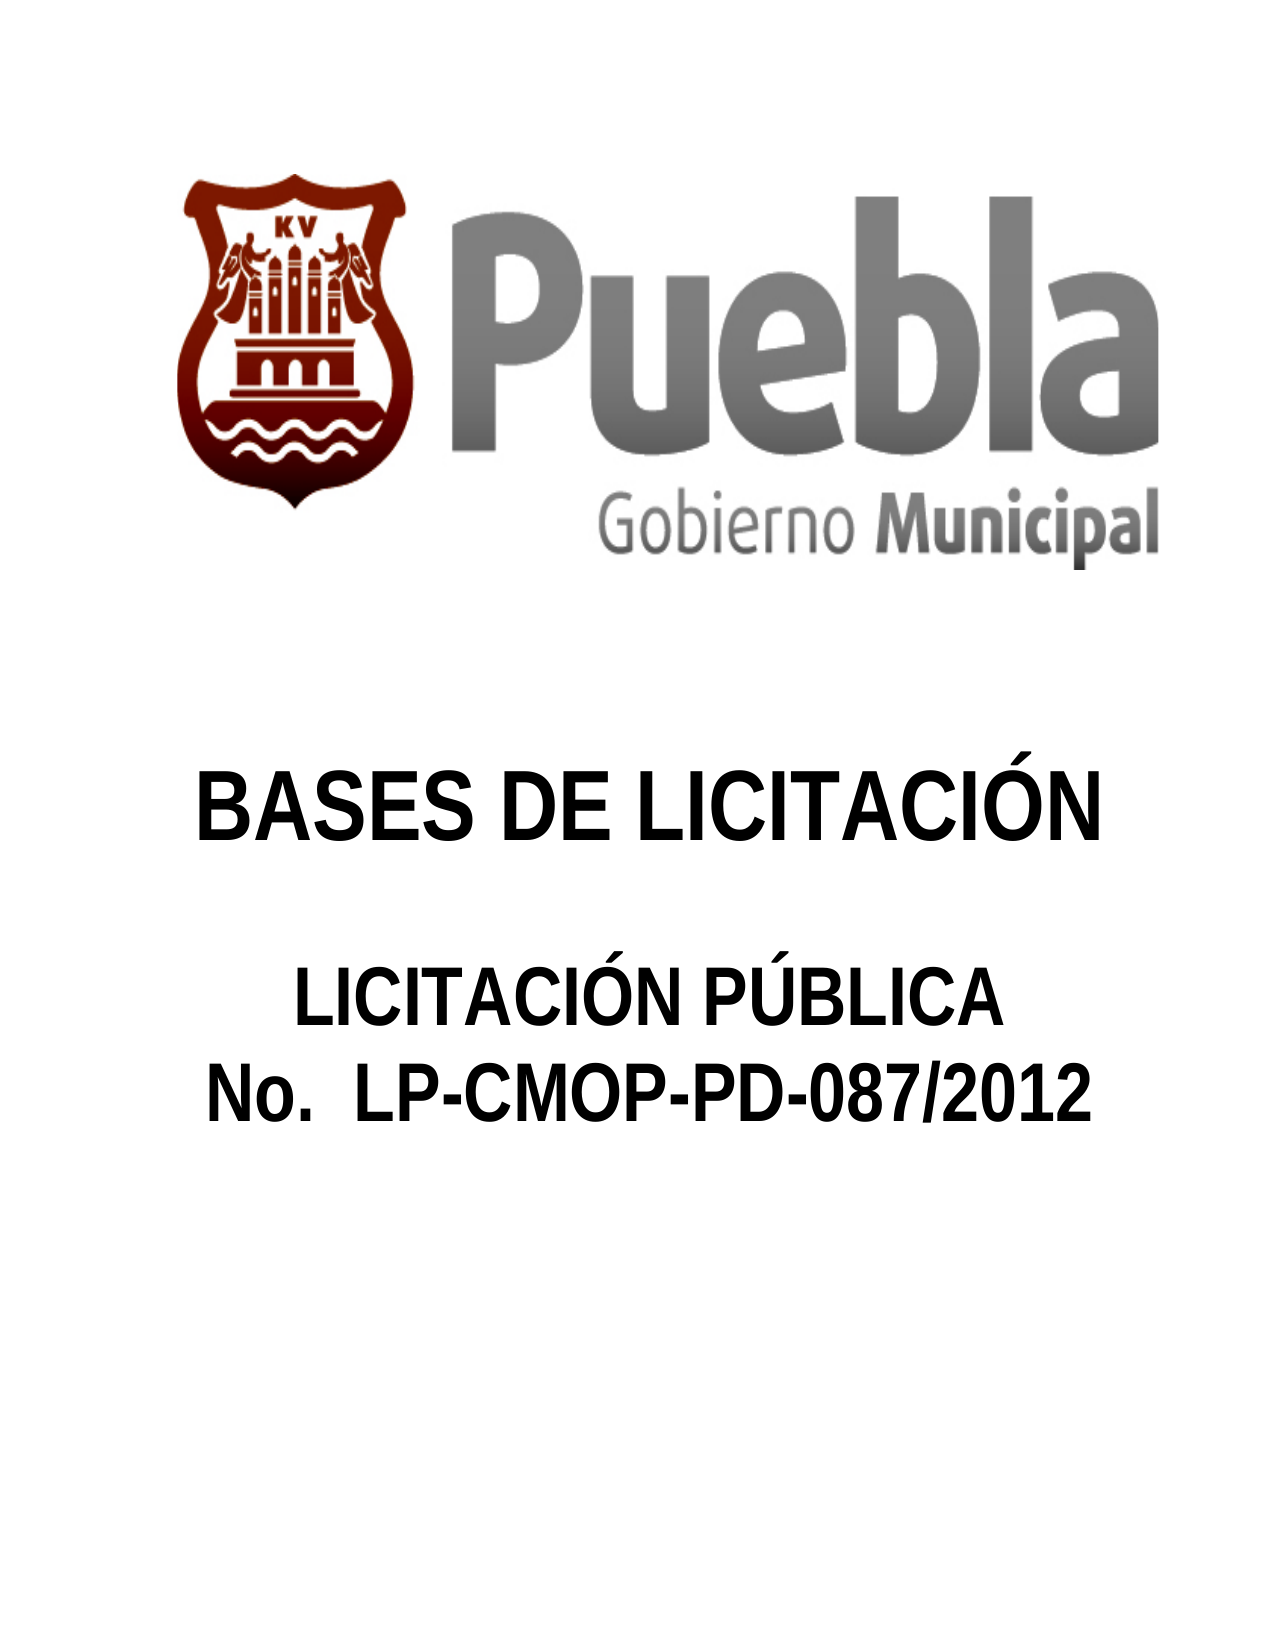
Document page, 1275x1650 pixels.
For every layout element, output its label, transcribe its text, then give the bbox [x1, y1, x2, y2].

text LICITACIÓN PÚBLICA [177, 948, 1122, 1043]
picture [177, 174, 1159, 570]
text No. LP-CMOP-PD-087/2012 [177, 1043, 1122, 1139]
subtitle BASES DE LICITACIÓN [177, 747, 1122, 862]
